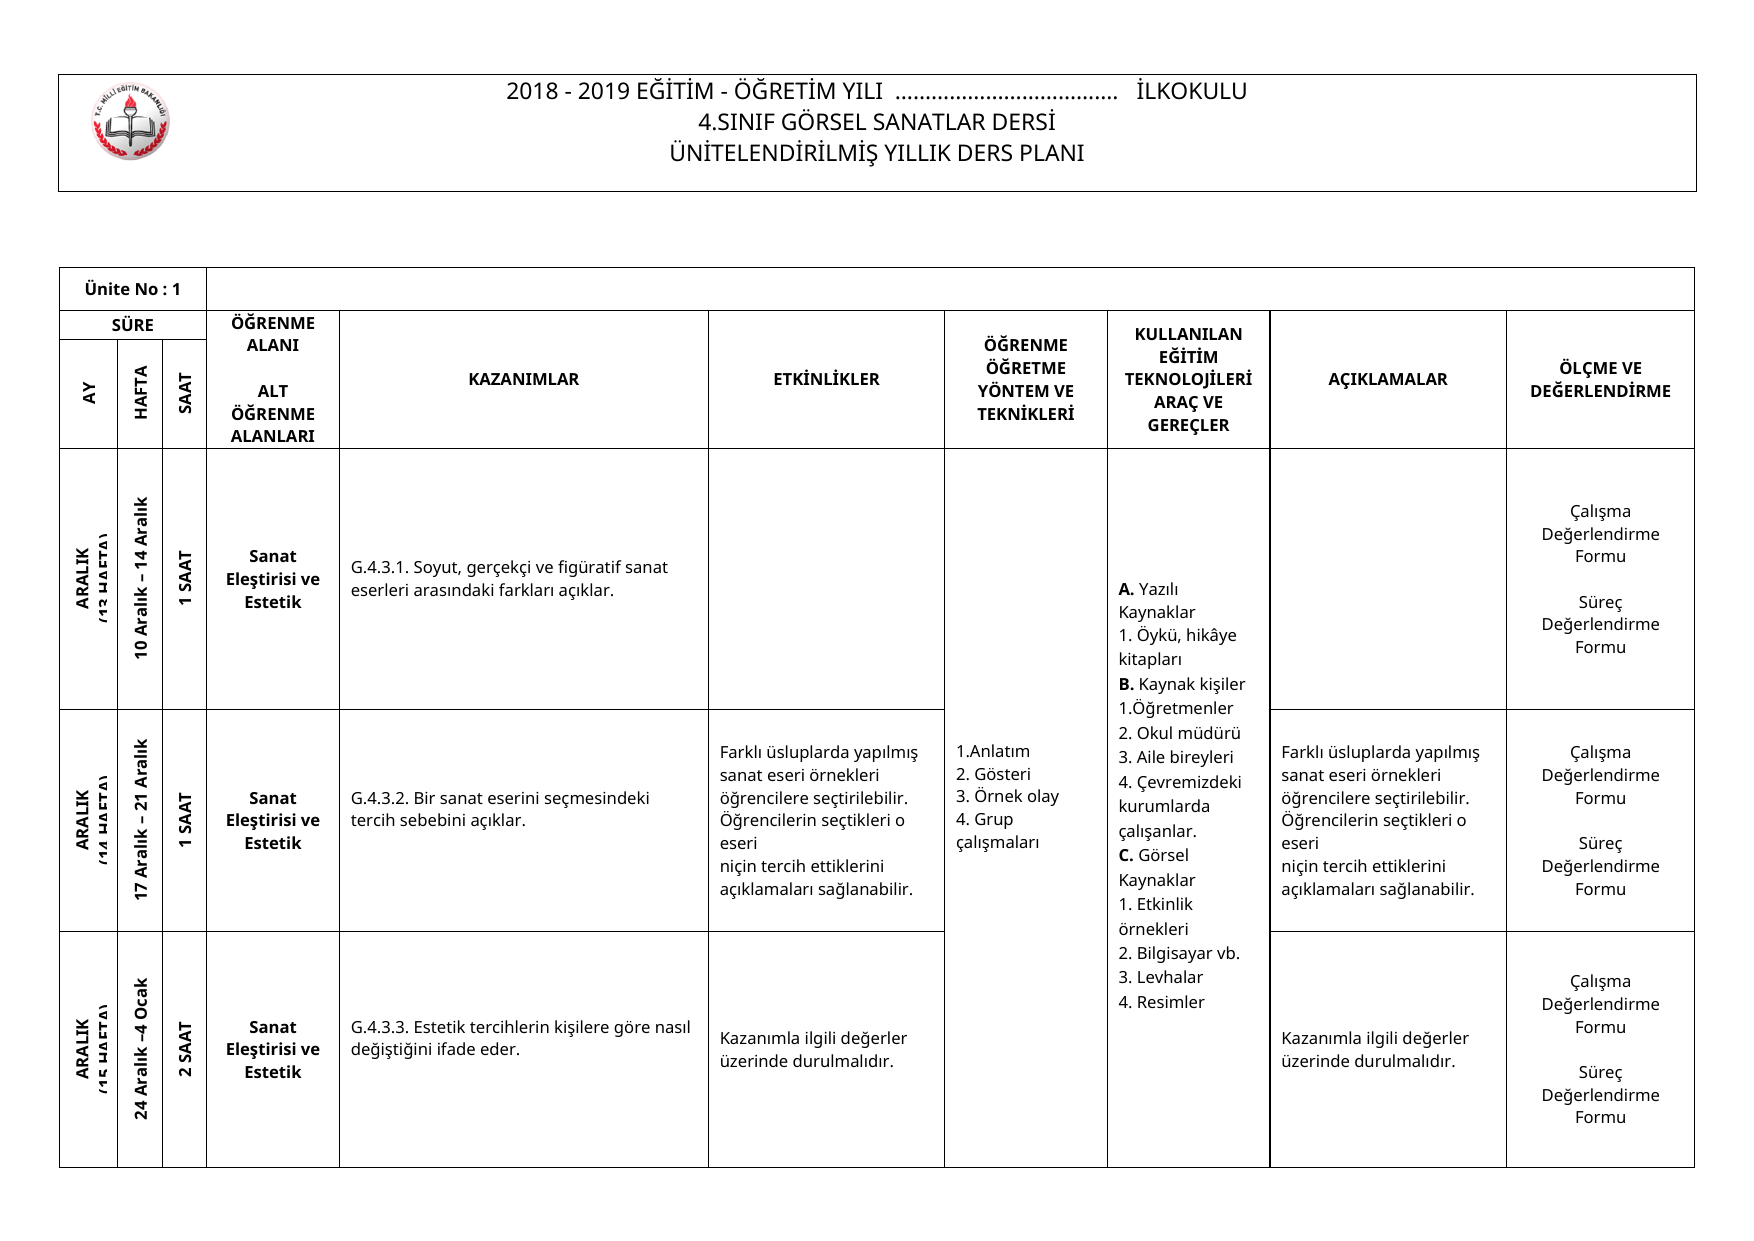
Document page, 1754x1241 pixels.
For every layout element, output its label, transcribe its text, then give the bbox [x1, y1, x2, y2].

table_cell 17 Aralık – 21 Aralık [118, 710, 162, 931]
table_cell SAAT [163, 340, 206, 447]
table_cell ÖĞRENME ÖĞRETME YÖNTEM VE TEKNİKLERİ [945, 311, 1107, 447]
table_cell ÖLÇME VE DEĞERLENDİRME [1507, 311, 1694, 447]
table_cell [709, 449, 944, 709]
table_cell Kazanımla ilgili değerler üzerinde durulmalıdır. [1271, 932, 1506, 1167]
table_cell Sanat Eleştirisi ve Estetik [207, 449, 339, 709]
table_cell [1271, 449, 1506, 709]
table_cell Sanat Eleştirisi ve Estetik [207, 932, 339, 1167]
table_cell G.4.3.3. Estetik tercihlerin kişilere göre nasıl değiştiğini ifade eder. [340, 932, 708, 1167]
table_cell ARALIK (13.HAFTA) [60, 449, 117, 709]
table_cell 1 SAAT [163, 710, 206, 931]
table_cell Çalışma Değerlendirme Formu Süreç Değerlendirme Formu [1507, 710, 1694, 931]
table_cell HAFTA [118, 340, 162, 447]
table_cell ARALIK (15.HAFTA) [60, 932, 117, 1167]
table_cell Çalışma Değerlendirme Formu Süreç Değerlendirme Formu [1507, 932, 1694, 1167]
table_cell 1.Anlatım 2. Gösteri 3. Örnek olay 4. Grup çalışmaları [945, 449, 1107, 1167]
table_cell 24 Aralık –4 Ocak [118, 932, 162, 1167]
table_cell A. Yazılı Kaynaklar 1. Öykü, hikâye kitapları B. Kaynak kişiler 1.Öğretmenler 2. Okul müdürü 3. Aile bireyleri 4. Çevremizdeki kurumlarda çalışanlar. C. Görsel Kaynaklar 1. Etkinlik örnekleri 2. Bilgisayar vb. 3. Levhalar 4. Resimler [1108, 449, 1269, 1167]
table_cell ETKİNLİKLER [709, 311, 944, 447]
table_cell ARALIK (14.HAFTA) [60, 710, 117, 931]
table_cell KAZANIMLAR [340, 311, 708, 447]
table_header [207, 268, 1694, 310]
table_cell 2 SAAT [163, 932, 206, 1167]
table_cell 1 SAAT [163, 449, 206, 709]
table_cell Çalışma Değerlendirme Formu Süreç Değerlendirme Formu [1507, 449, 1694, 709]
picture [85, 77, 175, 167]
table_cell AY [60, 340, 117, 447]
table_cell ÖĞRENME ALANI ALT ÖĞRENME ALANLARI [207, 311, 339, 447]
table_cell Sanat Eleştirisi ve Estetik [207, 710, 339, 931]
table_cell SÜRE [60, 311, 206, 338]
table_cell Farklı üsluplarda yapılmış sanat eseri örnekleri öğrencilere seçtirilebilir. Öğrencilerin seçtikleri o eseri niçin tercih ettiklerini açıklamaları sağlanabilir. [1271, 710, 1506, 931]
table_cell KULLANILAN EĞİTİM TEKNOLOJİLERİ ARAÇ VE GEREÇLER [1108, 311, 1269, 447]
table_cell Kazanımla ilgili değerler üzerinde durulmalıdır. [709, 932, 944, 1167]
table_cell AÇIKLAMALAR [1271, 311, 1506, 447]
table_header Ünite No : 1 [60, 268, 206, 310]
table_cell 10 Aralık – 14 Aralık [118, 449, 162, 709]
table_cell G.4.3.1. Soyut, gerçekçi ve figüratif sanat eserleri arasındaki farkları açıklar. [340, 449, 708, 709]
table_cell G.4.3.2. Bir sanat eserini seçmesindeki tercih sebebini açıklar. [340, 710, 708, 931]
table_cell Farklı üsluplarda yapılmış sanat eseri örnekleri öğrencilere seçtirilebilir. Öğrencilerin seçtikleri o eseri niçin tercih ettiklerini açıklamaları sağlanabilir. [709, 710, 944, 931]
